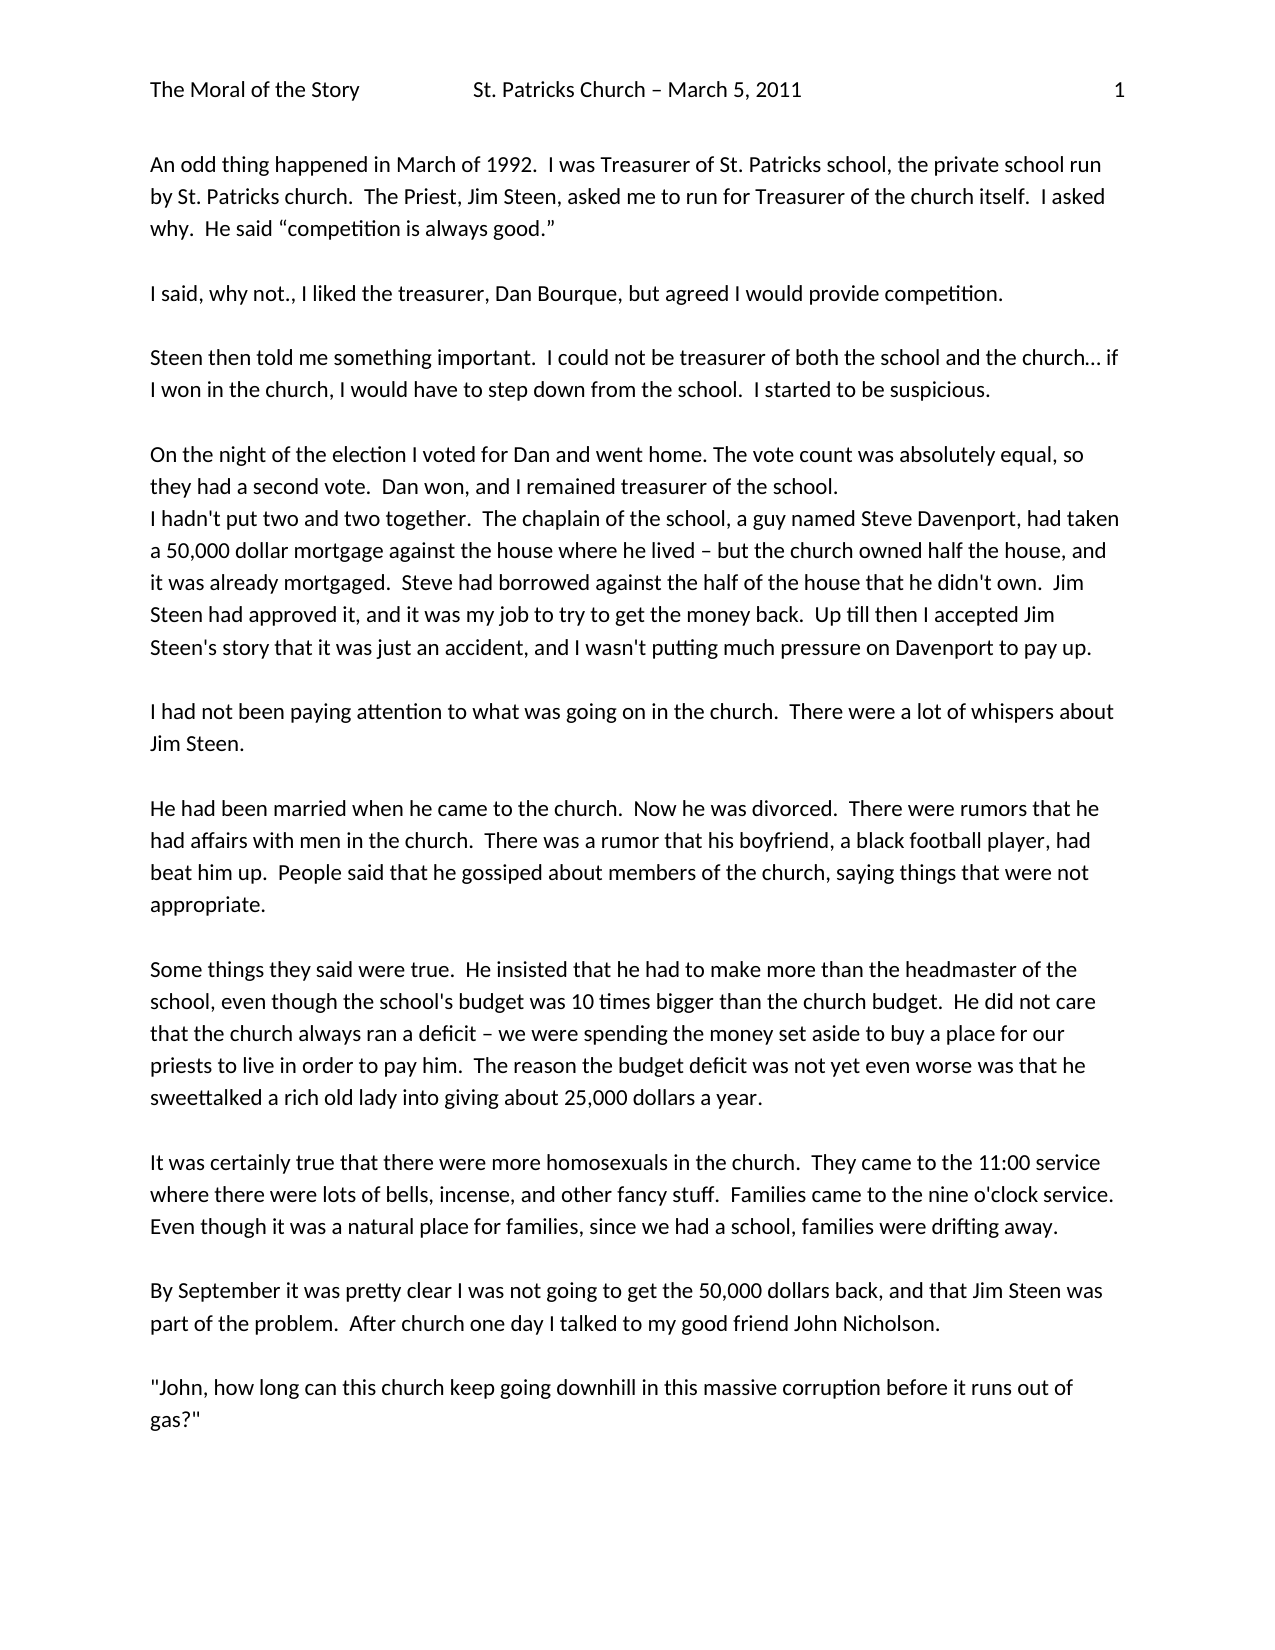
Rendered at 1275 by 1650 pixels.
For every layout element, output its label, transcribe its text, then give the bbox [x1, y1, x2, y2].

text I hadn't put two and two together. The chaplain of the school, a guy named Steve Davenport, had taken a 50,000 dollar mortgage against the house where he lived – but the church owned half the house, and it was already mortgaged. Steve had borrowed against the half of the house that he didn't own. Jim Steen had approved it, and it was my job to try to get the money back. Up till then I accepted Jim Steen's story that it was just an accident, and I wasn't putting much pressure on Davenport to pay up. [150, 504, 1125, 661]
text I had not been paying attention to what was going on in the church. There were a lot of whispers about Jim Steen. [150, 697, 1125, 757]
text On the night of the election I voted for Dan and went home. The vote count was absolutely equal, so they had a second vote. Dan won, and I remained treasurer of the school. [150, 440, 1125, 500]
text It was certainly true that there were more homosexuals in the church. They came to the 11:00 service where there were lots of bells, incense, and other fancy stuff. Families came to the nine o'clock service. Even though it was a natural place for families, since we had a school, families were drifting away. [150, 1148, 1125, 1240]
text I said, why not., I liked the treasurer, Dan Bourque, but agreed I would provide competition. [150, 279, 1125, 307]
text Some things they said were true. He insisted that he had to make more than the headmaster of the school, even though the school's budget was 10 times bigger than the church budget. He did not care that the church always ran a deficit – we were spending the money set aside to buy a place for our priests to live in order to pay him. The reason the budget deficit was not yet even worse was that he sweettalked a rich old lady into giving about 25,000 dollars a year. [150, 955, 1125, 1111]
text An odd thing happened in March of 1992. I was Treasurer of St. Patricks school, the private school run by St. Patricks church. The Priest, Jim Steen, asked me to run for Treasurer of the church itself. I asked why. He said “competition is always good.” [150, 150, 1125, 242]
text "John, how long can this church keep going downhill in this massive corruption before it runs out of gas?" [150, 1373, 1125, 1433]
text He had been married when he came to the church. Now he was divorced. There were rumors that he had affairs with men in the church. There was a rumor that his boyfriend, a black football player, had beat him up. People said that he gossiped about members of the church, saying things that were not appropriate. [150, 794, 1125, 918]
text By September it was pretty clear I was not going to get the 50,000 dollars back, and that Jim Steen was part of the problem. After church one day I talked to my good friend John Nicholson. [150, 1277, 1125, 1337]
text Steen then told me something important. I could not be treasurer of both the school and the church… if I won in the church, I would have to step down from the school. I started to be suspicious. [150, 343, 1125, 403]
